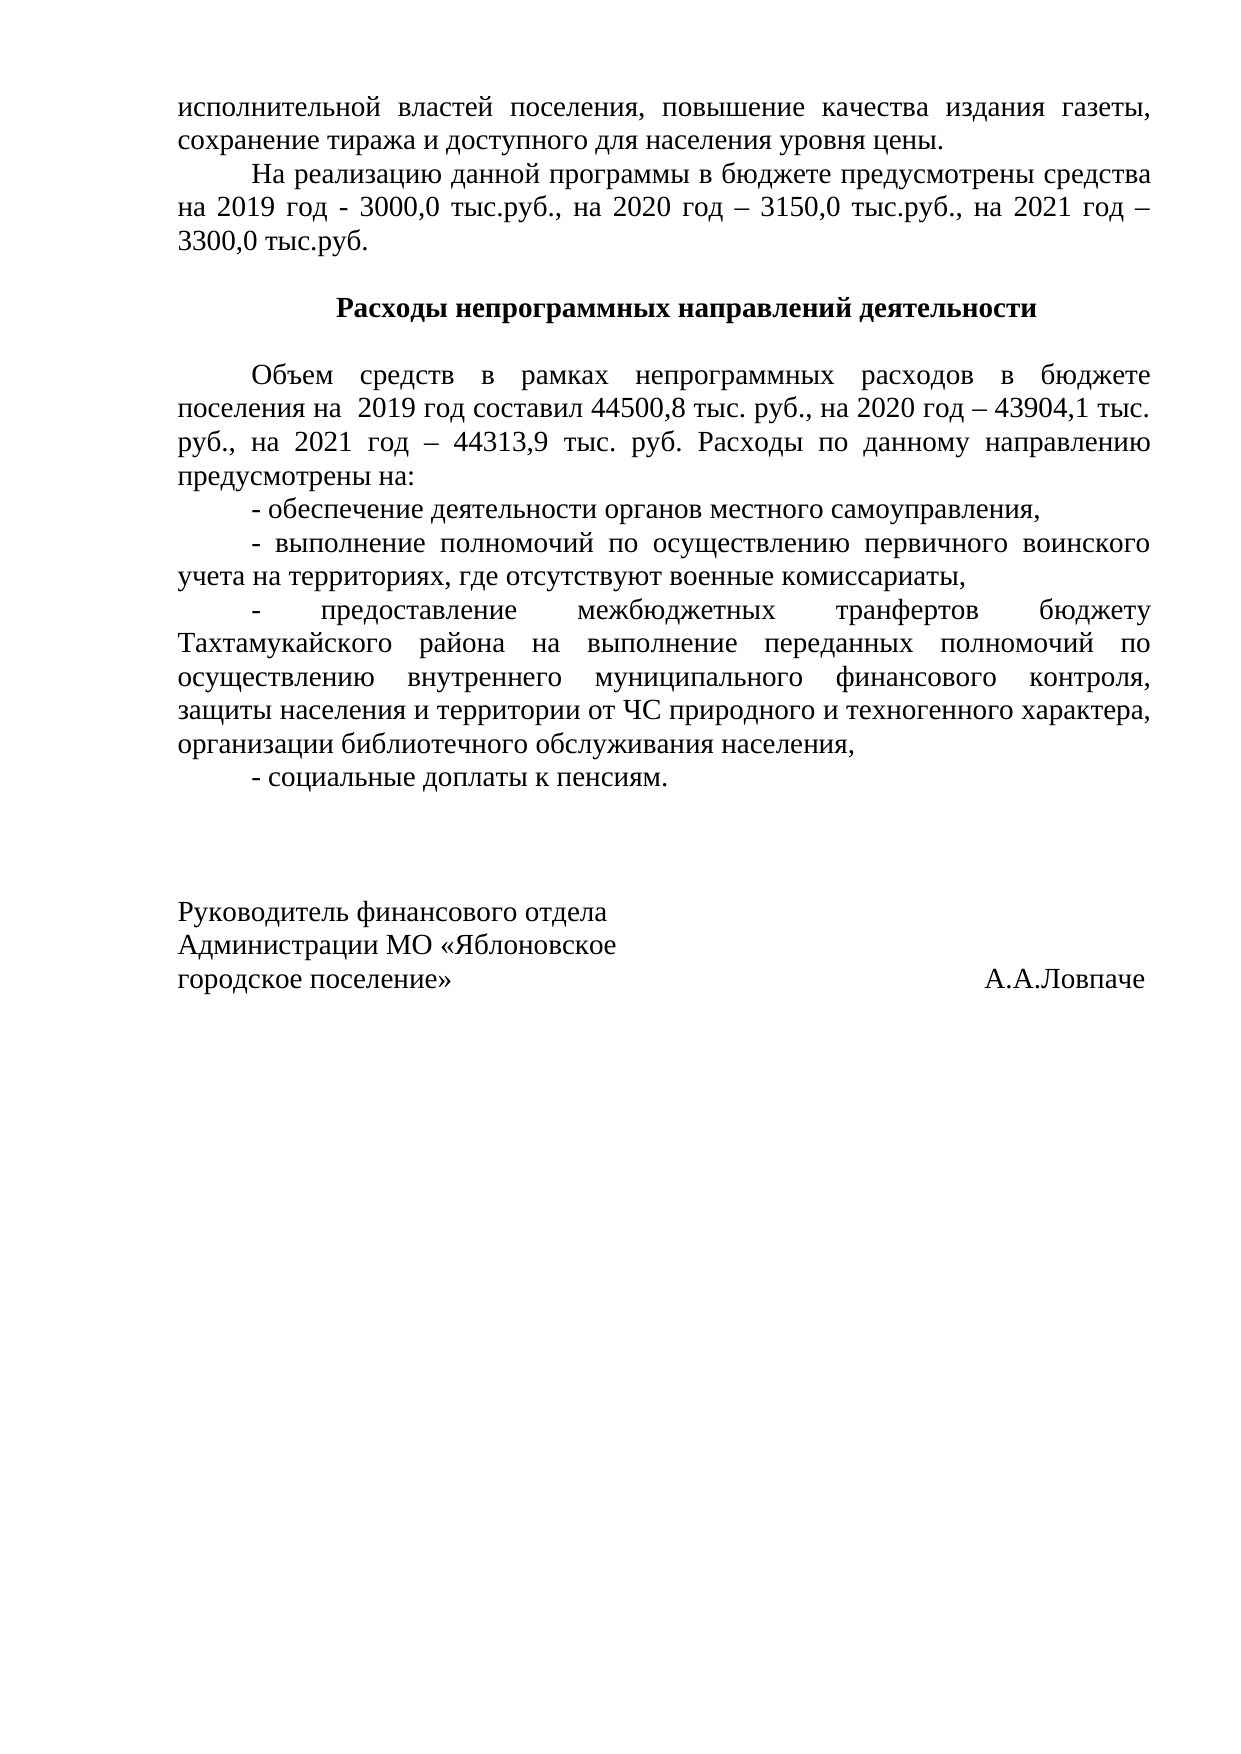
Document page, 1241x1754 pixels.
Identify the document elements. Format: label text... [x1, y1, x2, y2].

text На реализацию данной программы в бюджете предусмотрены средства на 2019 год - 3000,0 тыс.руб., на 2020 год – 3150,0 тыс.руб., на 2021 год – 3300,0 тыс.руб. [177, 156, 1152, 256]
text Расходы непрограммных направлений деятельности [177, 290, 1152, 323]
text - социальные доплаты к пенсиям. [177, 759, 1152, 793]
text - выполнение полномочий по осуществлению первичного воинского учета на территориях, где отсутствуют военные комиссариаты, [177, 525, 1152, 592]
text Администрации МО «Яблоновское [133, 927, 1152, 961]
text Руководитель финансового отдела [133, 894, 1152, 927]
text Объем средств в рамках непрограммных расходов в бюджете поселения на 2019 год составил 44500,8 тыс. руб., на 2020 год – 43904,1 тыс. руб., на 2021 год – 44313,9 тыс. руб. Расходы по данному направлению предусмотрены на: [177, 357, 1152, 491]
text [177, 89, 1152, 156]
text - предоставление межбюджетных транфертов бюджету Тахтамукайского района на выполнение переданных полномочий по осуществлению внутреннего муниципального финансового контроля, защиты населения и территории от ЧС природного и техногенного характера, организации библиотечного обслуживания населения, [177, 592, 1152, 759]
text - обеспечение деятельности органов местного самоуправления, [177, 491, 1152, 525]
text городское поселение» А.А.Ловпаче [133, 961, 1152, 994]
